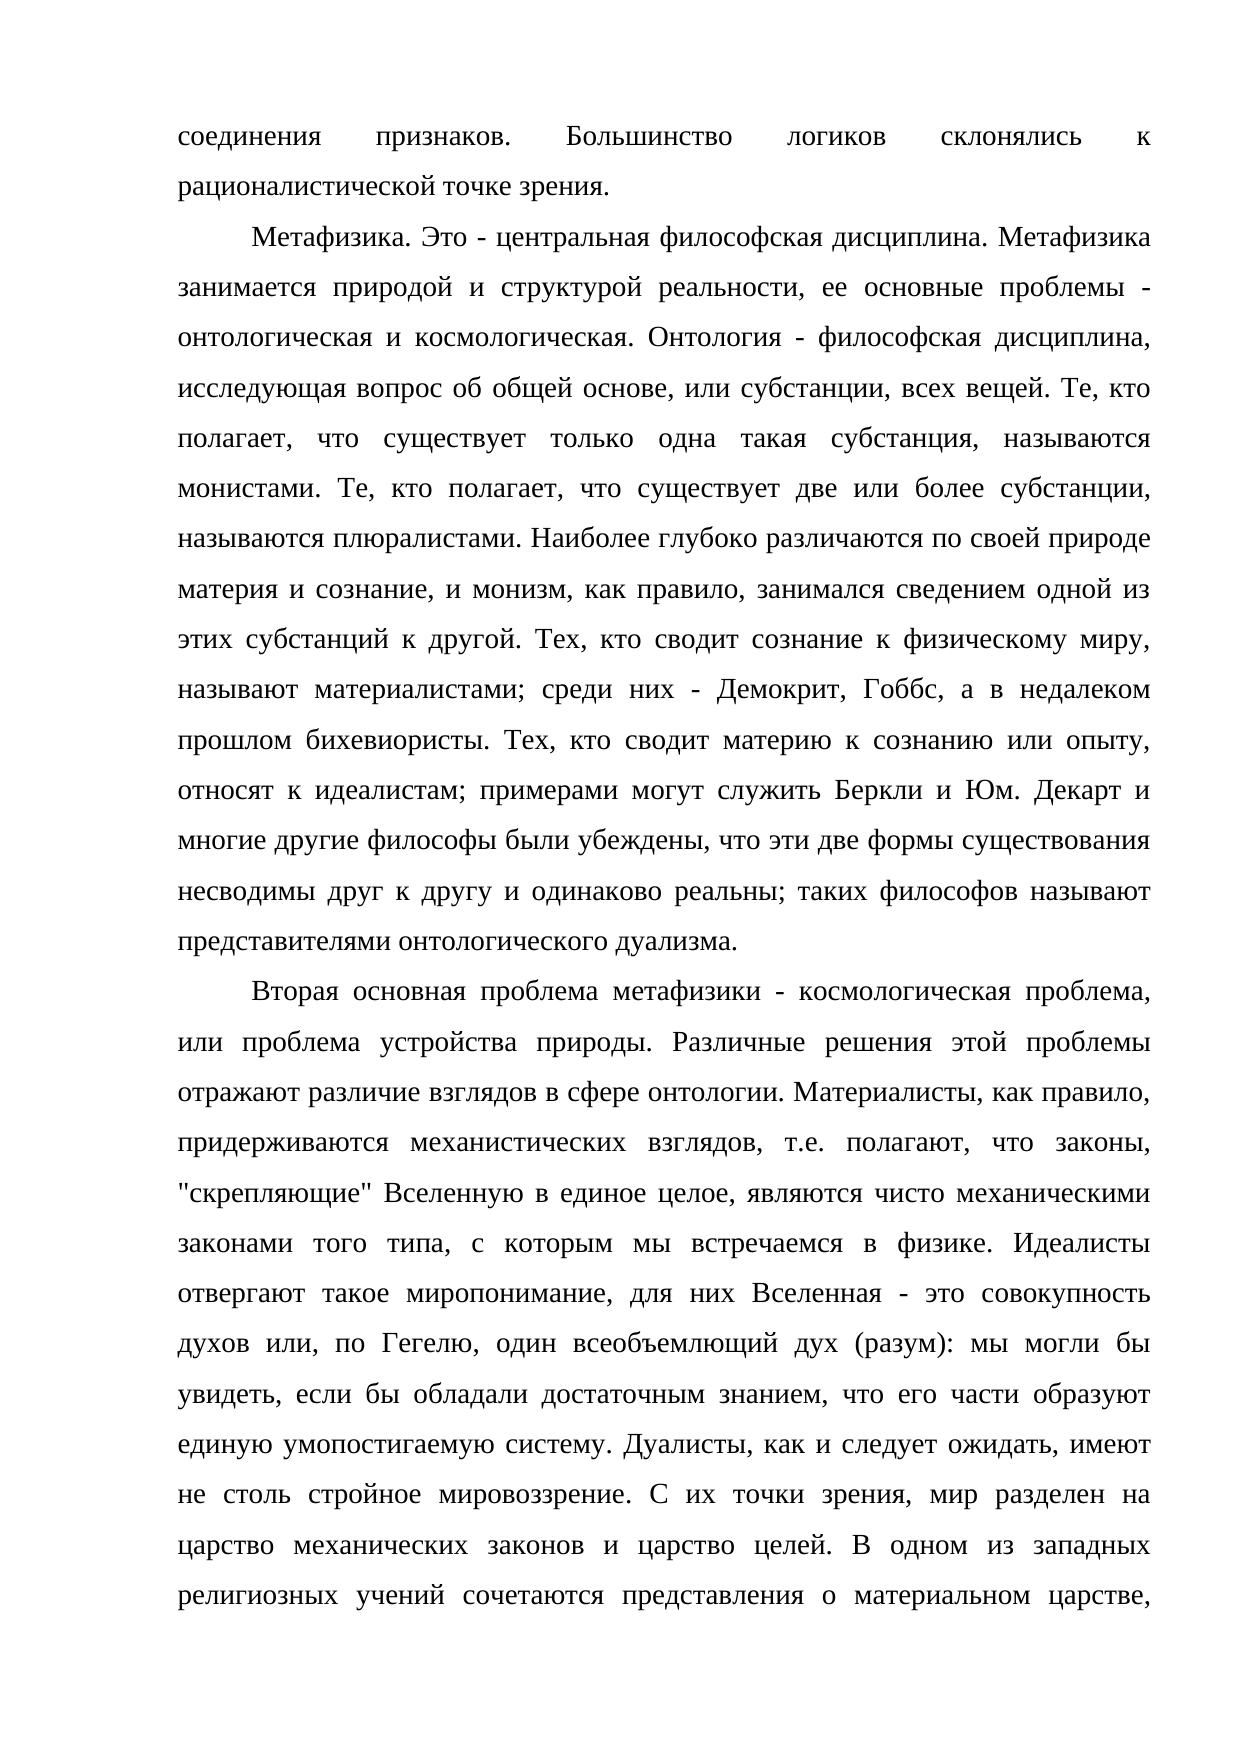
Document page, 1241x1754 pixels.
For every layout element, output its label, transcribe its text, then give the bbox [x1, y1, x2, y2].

text Метафизика. Это - центральная философская дисциплина. Метафизика занимается природой и структурой реальности, ее основные проблемы - онтологическая и космологическая. Онтология - философская дисциплина, исследующая вопрос об общей основе, или субстанции, всех вещей. Те, кто полагает, что существует только одна такая субстанция, называются монистами. Те, кто полагает, что существует две или более субстанции, называются плюралистами. Наиболее глубоко различаются по своей природе материя и сознание, и монизм, как правило, занимался сведением одной из этих субстанций к другой. Тех, кто сводит сознание к физическому миру, называют материалистами; среди них - Демокрит, Гоббс, а в недалеком прошлом бихевиористы. Тех, кто сводит материю к сознанию или опыту, относят к идеалистам; примерами могут служить Беркли и Юм. Декарт и многие другие философы были убеждены, что эти две формы существования несводимы друг к другу и одинаково реальны; таких философов называют представителями онтологического дуализма. [177, 219, 1152, 957]
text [177, 973, 1152, 1611]
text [177, 118, 1152, 202]
